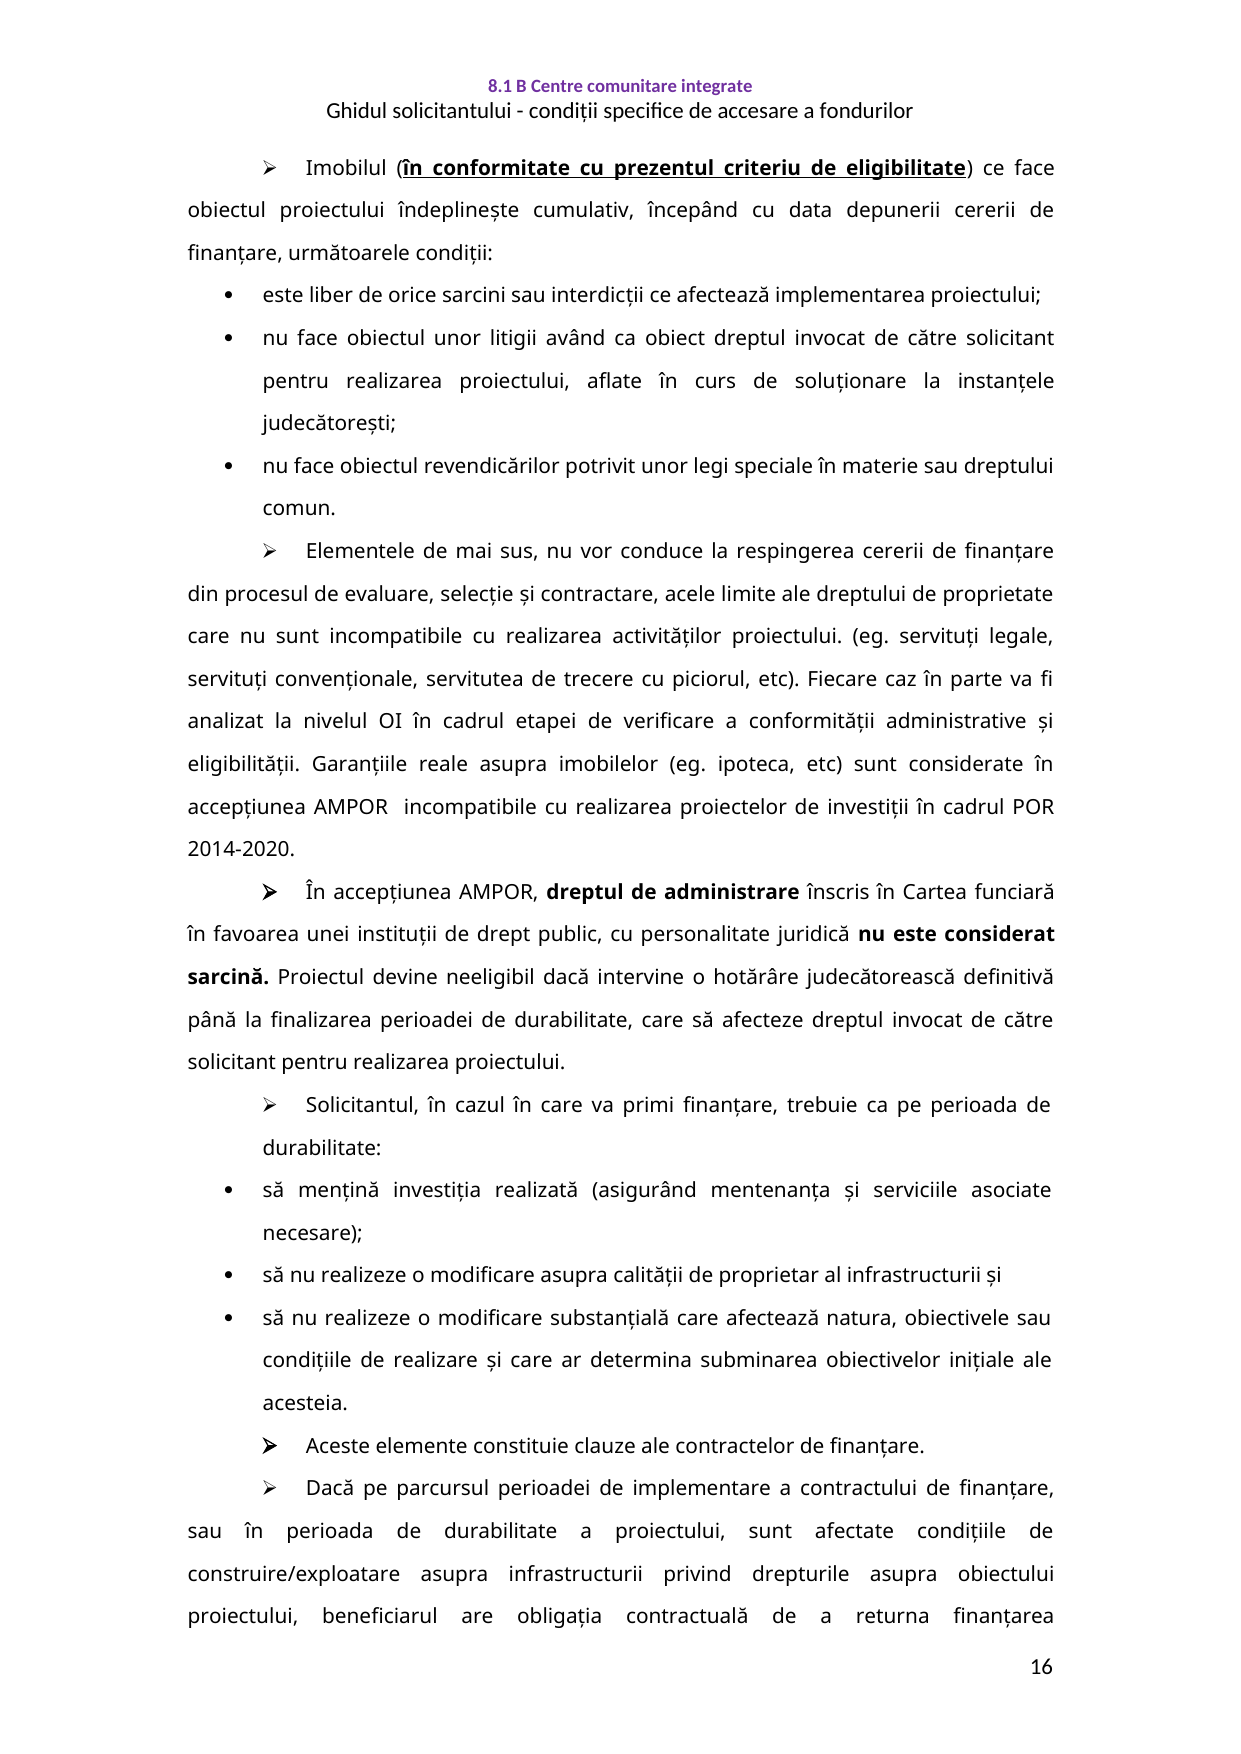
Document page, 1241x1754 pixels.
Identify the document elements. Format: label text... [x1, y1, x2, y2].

list să nu realizeze o modificare substanțială care afectează natura, obiectivele sau condițiile de realizare și care ar determina subminarea obiectivelor inițiale ale acesteia. [225, 1303, 1053, 1417]
list să nu realizeze o modificare asupra calității de proprietar al infrastructurii și [225, 1260, 1053, 1289]
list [187, 1473, 1055, 1630]
list Solicitantul, în cazul în care va primi finanțare, trebuie ca pe perioada de durabilitate: [261, 1090, 1053, 1161]
list nu face obiectul unor litigii având ca obiect dreptul invocat de către solicitant pentru realizarea proiectului, aflate în curs de soluţionare la instanţele judecătoreşti; [225, 323, 1055, 437]
list nu face obiectul revendicărilor potrivit unor legi speciale în materie sau dreptului comun. [225, 451, 1055, 522]
list Aceste elemente constituie clauze ale contractelor de finanțare. [187, 1431, 1055, 1459]
list să mențină investiția realizată (asigurând mentenanța și serviciile asociate necesare); [225, 1175, 1053, 1246]
list este liber de orice sarcini sau interdicţii ce afectează implementarea proiectului; [225, 281, 1055, 309]
list Imobilul (în conformitate cu prezentul criteriu de eligibilitate) ce face obiectul proiectului îndeplineşte cumulativ, începând cu data depunerii cererii de finanţare, următoarele condiţii: [187, 153, 1055, 266]
list În accepţiunea AMPOR, dreptul de administrare înscris în Cartea funciară în favoarea unei instituţii de drept public, cu personalitate juridică nu este considerat sarcină. Proiectul devine neeligibil dacă intervine o hotărâre judecătorească definitivă până la finalizarea perioadei de durabilitate, care să afecteze dreptul invocat de către solicitant pentru realizarea proiectului. [187, 877, 1055, 1076]
list Elementele de mai sus, nu vor conduce la respingerea cererii de finanțare din procesul de evaluare, selecție și contractare, acele limite ale dreptului de proprietate care nu sunt incompatibile cu realizarea activităților proiectului. (eg. servituți legale, servituți convenționale, servitutea de trecere cu piciorul, etc). Fiecare caz în parte va fi analizat la nivelul OI în cadrul etapei de verificare a conformității administrative și eligibilității. Garanțiile reale asupra imobilelor (eg. ipoteca, etc) sunt considerate în accepțiunea AMPOR incompatibile cu realizarea proiectelor de investiții în cadrul POR 2014-2020. [187, 536, 1055, 863]
